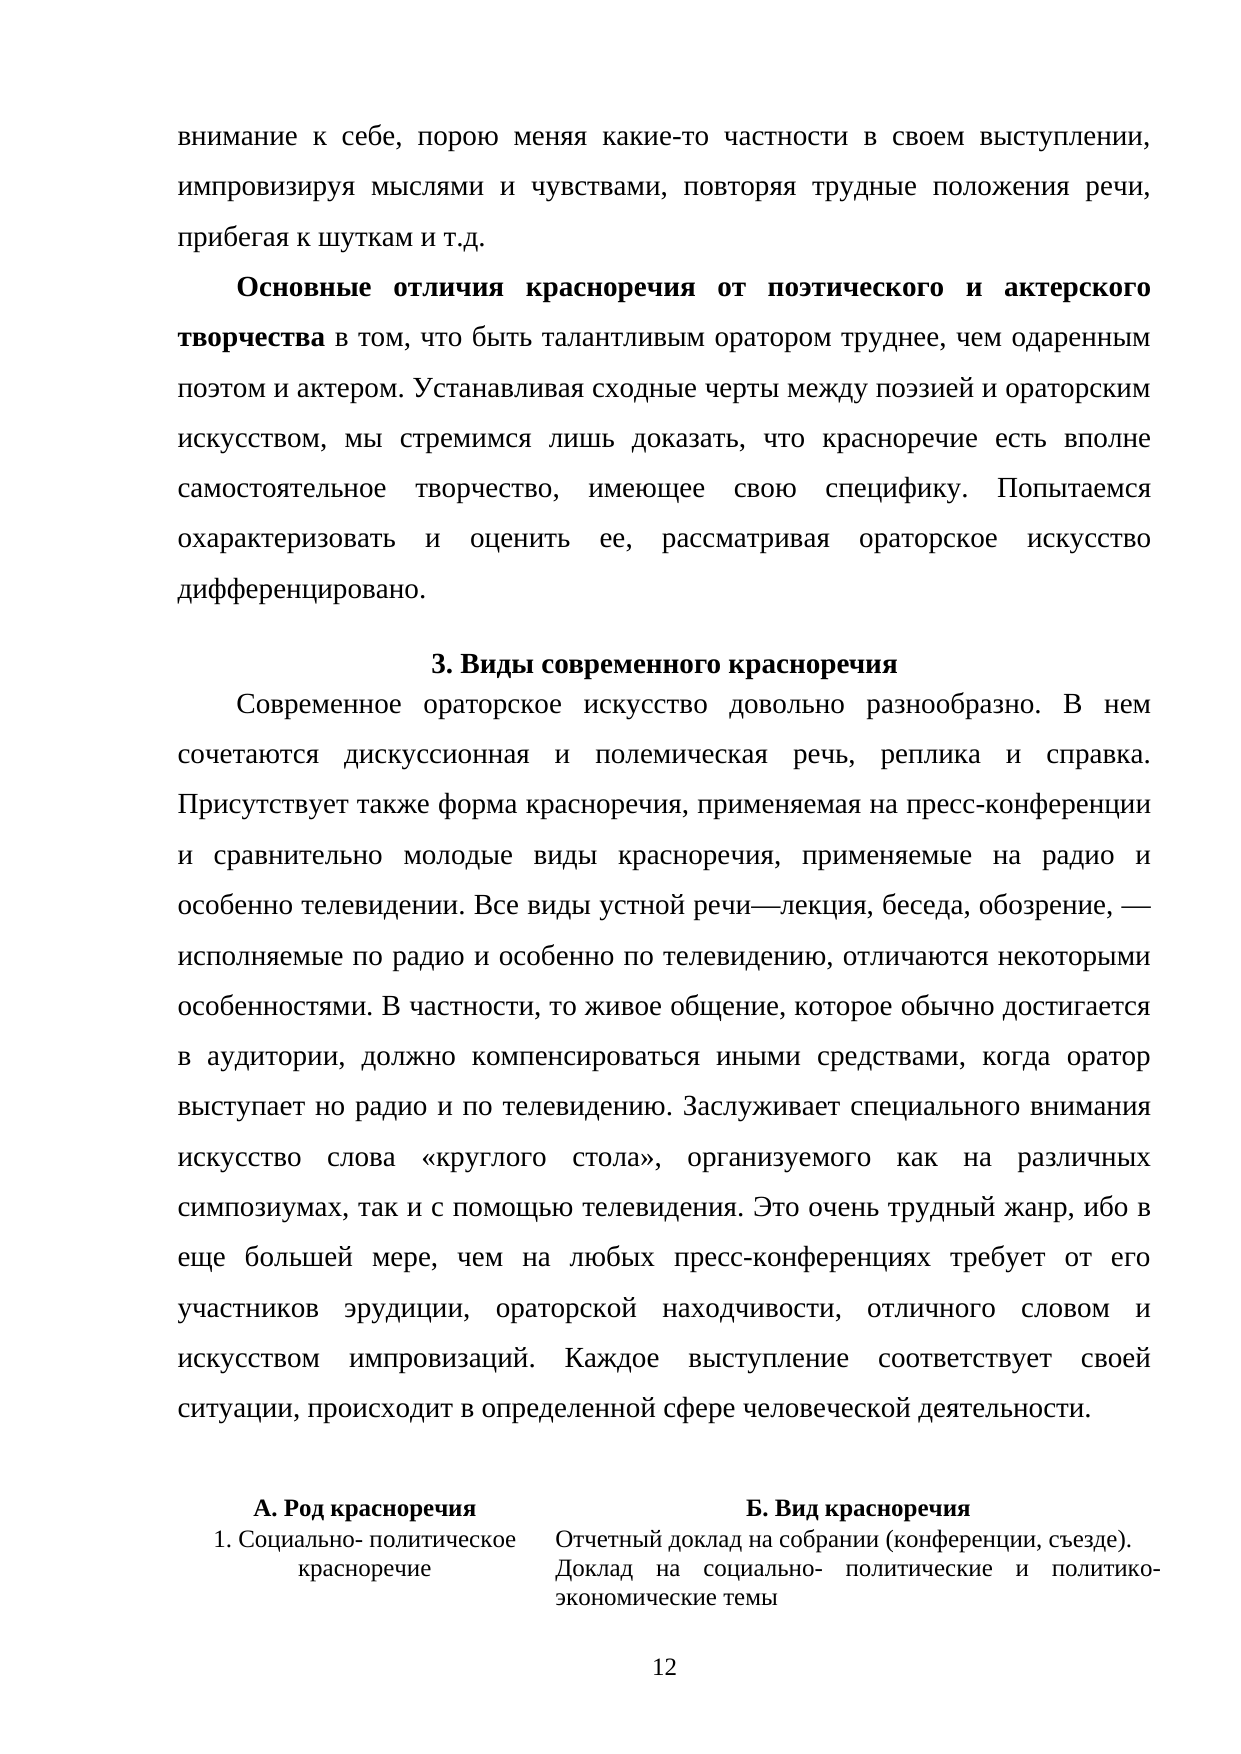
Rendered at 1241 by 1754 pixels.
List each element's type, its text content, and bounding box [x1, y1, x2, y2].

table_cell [554, 1523, 1163, 1612]
table_header Б. Вид красноречия [554, 1491, 1163, 1523]
text Современное ораторское искусство довольно разнообразно. В нем сочетаются дискуссионная и полемическая речь, реплика и справка. Присутствует также форма красноречия, применяемая на пресс-конференции и сравнительно молодые виды красноречия, применяемые на радио и особенно телевидении. Все виды устной речи—лекция, беседа, обозрение, — исполняемые по радио и особенно по телевидению, отличаются некоторыми особенностями. В частности, то живое общение, которое обычно достигается в аудитории, должно компенсироваться иными средствами, когда оратор выступает но радио и по телевидению. Заслуживает специального внимания искусство слова «круглого стола», организуемого как на различных симпозиумах, так и с помощью телевидения. Это очень трудный жанр, ибо в еще большей мере, чем на любых пресс-конференциях требует от его участников эрудиции, ораторской находчивости, отличного словом и искусством импровизаций. Каждое выступление соответствует своей ситуации, происходит в определенной сфере человеческой деятельности. [177, 686, 1152, 1424]
text Основные отличия красноречия от поэтического и актерского творчества в том, что быть талантливым оратором труднее, чем одаренным поэтом и актером. Устанавливая сходные черты между поэзией и ораторским искусством, мы стремимся лишь доказать, что красноречие есть вполне самостоятельное творчество, имеющее свою специфику. Попытаемся охарактеризовать и оценить ее, рассматривая ораторское искусство дифференцировано. [177, 269, 1152, 604]
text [177, 118, 1152, 252]
table_header А. Род красноречия [176, 1491, 553, 1523]
subtitle 3. Виды современного красноречия [177, 646, 1152, 680]
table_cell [176, 1523, 553, 1612]
